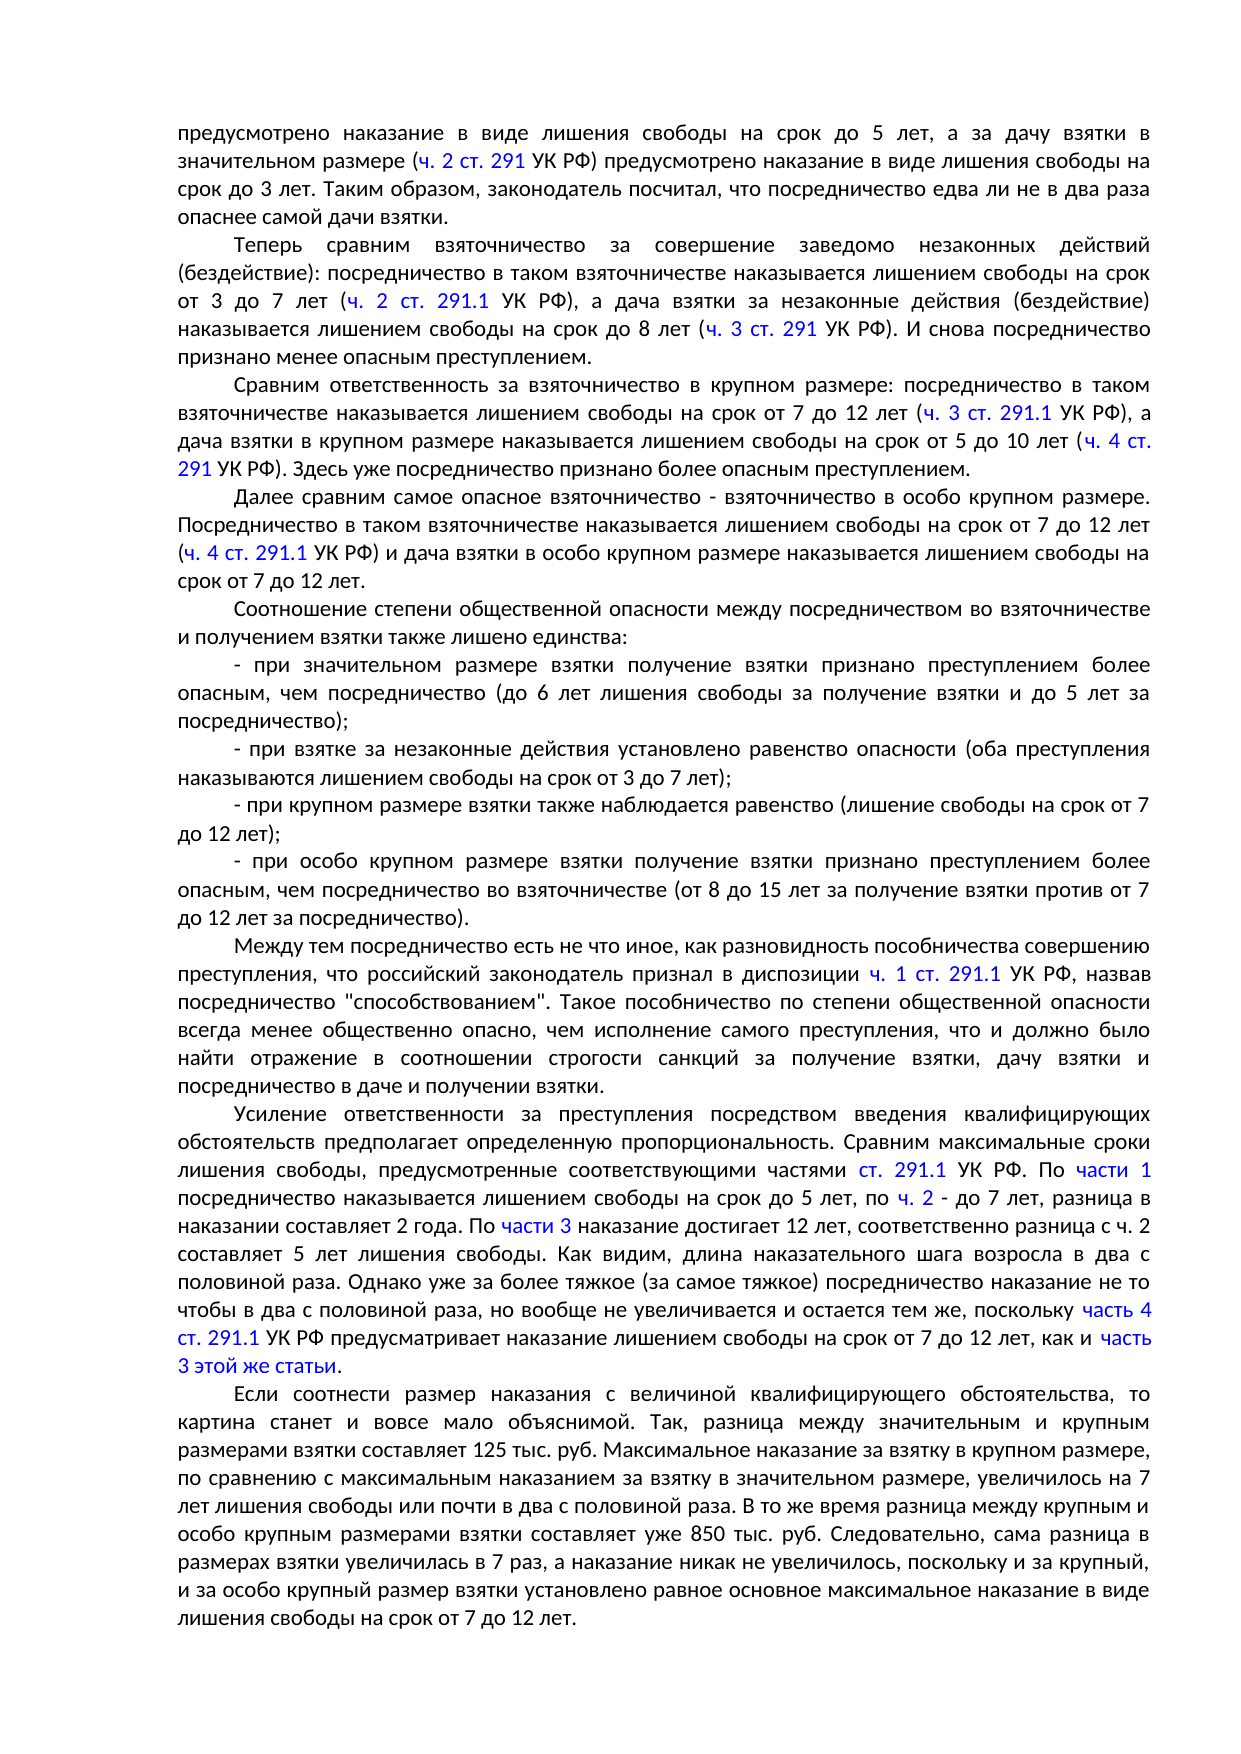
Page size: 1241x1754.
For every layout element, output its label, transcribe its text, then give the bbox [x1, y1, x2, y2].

text Теперь сравним взяточничество за совершение заведомо незаконных действий (бездействие): посредничество в таком взяточничестве наказывается лишением свободы на срок от 3 до 7 лет (ч. 2 ст. 291.1 УК РФ), а дача взятки за незаконные действия (бездействие) наказывается лишением свободы на срок до 8 лет (ч. 3 ст. 291 УК РФ). И снова посредничество признано менее опасным преступлением. [177, 230, 1152, 370]
text Далее сравним самое опасное взяточничество - взяточничество в особо крупном размере. Посредничество в таком взяточничестве наказывается лишением свободы на срок от 7 до 12 лет (ч. 4 ст. 291.1 УК РФ) и дача взятки в особо крупном размере наказывается лишением свободы на срок от 7 до 12 лет. [177, 482, 1152, 594]
text Соотношение степени общественной опасности между посредничеством во взяточничестве и получением взятки также лишено единства: [177, 594, 1152, 651]
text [177, 118, 1152, 230]
text Сравним ответственность за взяточничество в крупном размере: посредничество в таком взяточничестве наказывается лишением свободы на срок от 7 до 12 лет (ч. 3 ст. 291.1 УК РФ), а дача взятки в крупном размере наказывается лишением свободы на срок от 5 до 10 лет (ч. 4 ст. 291 УК РФ). Здесь уже посредничество признано более опасным преступлением. [177, 370, 1152, 482]
text Между тем посредничество есть не что иное, как разновидность пособничества совершению преступления, что российский законодатель признал в диспозиции ч. 1 ст. 291.1 УК РФ, назвав посредничество "способствованием". Такое пособничество по степени общественной опасности всегда менее общественно опасно, чем исполнение самого преступления, что и должно было найти отражение в соотношении строгости санкций за получение взятки, дачу взятки и посредничество в даче и получении взятки. [177, 931, 1152, 1099]
text - при крупном размере взятки также наблюдается равенство (лишение свободы на срок от 7 до 12 лет); [177, 791, 1152, 847]
text - при особо крупном размере взятки получение взятки признано преступлением более опасным, чем посредничество во взяточничестве (от 8 до 15 лет за получение взятки против от 7 до 12 лет за посредничество). [177, 847, 1152, 931]
text Если соотнести размер наказания с величиной квалифицирующего обстоятельства, то картина станет и вовсе мало объяснимой. Так, разница между значительным и крупным размерами взятки составляет 125 тыс. руб. Максимальное наказание за взятку в крупном размере, по сравнению с максимальным наказанием за взятку в значительном размере, увеличилось на 7 лет лишения свободы или почти в два с половиной раза. В то же время разница между крупным и особо крупным размерами взятки составляет уже 850 тыс. руб. Следовательно, сама разница в размерах взятки увеличилась в 7 раз, а наказание никак не увеличилось, поскольку и за крупный, и за особо крупный размер взятки установлено равное основное максимальное наказание в виде лишения свободы на срок от 7 до 12 лет. [177, 1379, 1152, 1631]
text - при значительном размере взятки получение взятки признано преступлением более опасным, чем посредничество (до 6 лет лишения свободы за получение взятки и до 5 лет за посредничество); [177, 651, 1152, 734]
text - при взятке за незаконные действия установлено равенство опасности (оба преступления наказываются лишением свободы на срок от 3 до 7 лет); [177, 734, 1152, 791]
text Усиление ответственности за преступления посредством введения квалифицирующих обстоятельств предполагает определенную пропорциональность. Сравним максимальные сроки лишения свободы, предусмотренные соответствующими частями ст. 291.1 УК РФ. По части 1 посредничество наказывается лишением свободы на срок до 5 лет, по ч. 2 - до 7 лет, разница в наказании составляет 2 года. По части 3 наказание достигает 12 лет, соответственно разница с ч. 2 составляет 5 лет лишения свободы. Как видим, длина наказательного шага возросла в два с половиной раза. Однако уже за более тяжкое (за самое тяжкое) посредничество наказание не то чтобы в два с половиной раза, но вообще не увеличивается и остается тем же, поскольку часть 4 ст. 291.1 УК РФ предусматривает наказание лишением свободы на срок от 7 до 12 лет, как и часть 3 этой же статьи. [177, 1099, 1152, 1379]
